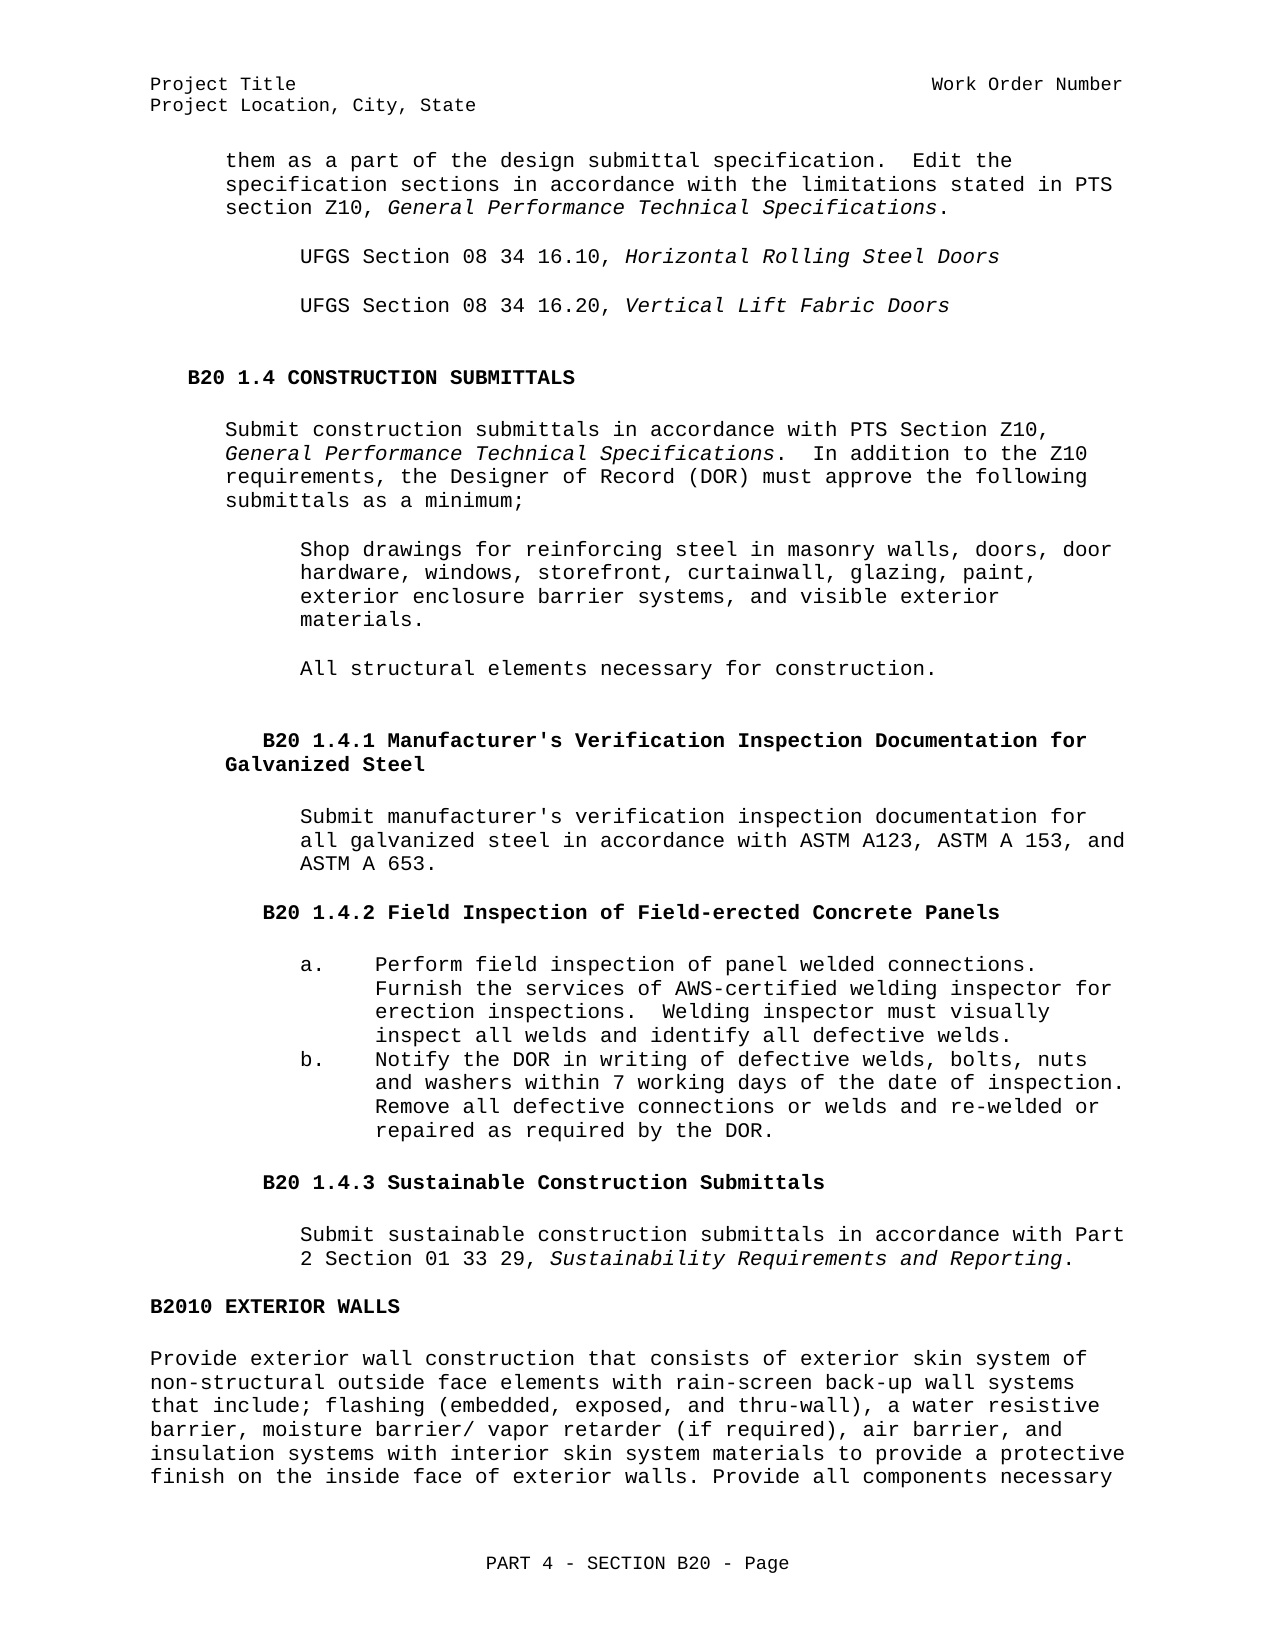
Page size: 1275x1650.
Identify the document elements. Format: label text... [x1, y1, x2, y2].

text Submit sustainable construction submittals in accordance with Part 2 Section 01 33 29, Sustainability Requirements and Reporting. [300, 1224, 1125, 1271]
text B2010 EXTERIOR WALLS [150, 1296, 1125, 1320]
text B20 1.4 CONSTRUCTION SUBMITTALS [150, 367, 1125, 391]
text Submit construction submittals in accordance with PTS Section Z10, General Performance Technical Specifications. In addition to the Z10 requirements, the Designer of Record (DOR) must approve the following submittals as a minimum; [225, 419, 1125, 513]
text B20 1.4.1 Manufacturer's Verification Inspection Documentation for Galvanized Steel [225, 730, 1125, 778]
text All structural elements necessary for construction. [300, 658, 1125, 682]
text Shop drawings for reinforcing steel in masonry walls, doors, door hardware, windows, storefront, curtainwall, glazing, paint, exterior enclosure barrier systems, and visible exterior materials. [300, 538, 1125, 633]
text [150, 1348, 1125, 1490]
text B20 1.4.2 Field Inspection of Field-erected Concrete Panels [225, 902, 1125, 926]
text UFGS Section 08 34 16.20, Vertical Lift Fabric Doors [300, 294, 1125, 318]
text b. Notify the DOR in writing of defective welds, bolts, nuts and washers within 7 working days of the date of inspection. Remove all defective connections or welds and re-welded or repaired as required by the DOR. [300, 1049, 1125, 1143]
text UFGS Section 08 34 16.10, Horizontal Rolling Steel Doors [300, 246, 1125, 269]
text B20 1.4.3 Sustainable Construction Submittals [225, 1172, 1125, 1195]
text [225, 150, 1125, 221]
text a. Perform field inspection of panel welded connections. Furnish the services of AWS-certified welding inspector for erection inspections. Welding inspector must visually inspect all welds and identify all defective welds. [300, 954, 1125, 1049]
text Submit manufacturer's verification inspection documentation for all galvanized steel in accordance with ASTM A123, ASTM A 153, and ASTM A 653. [300, 806, 1125, 877]
